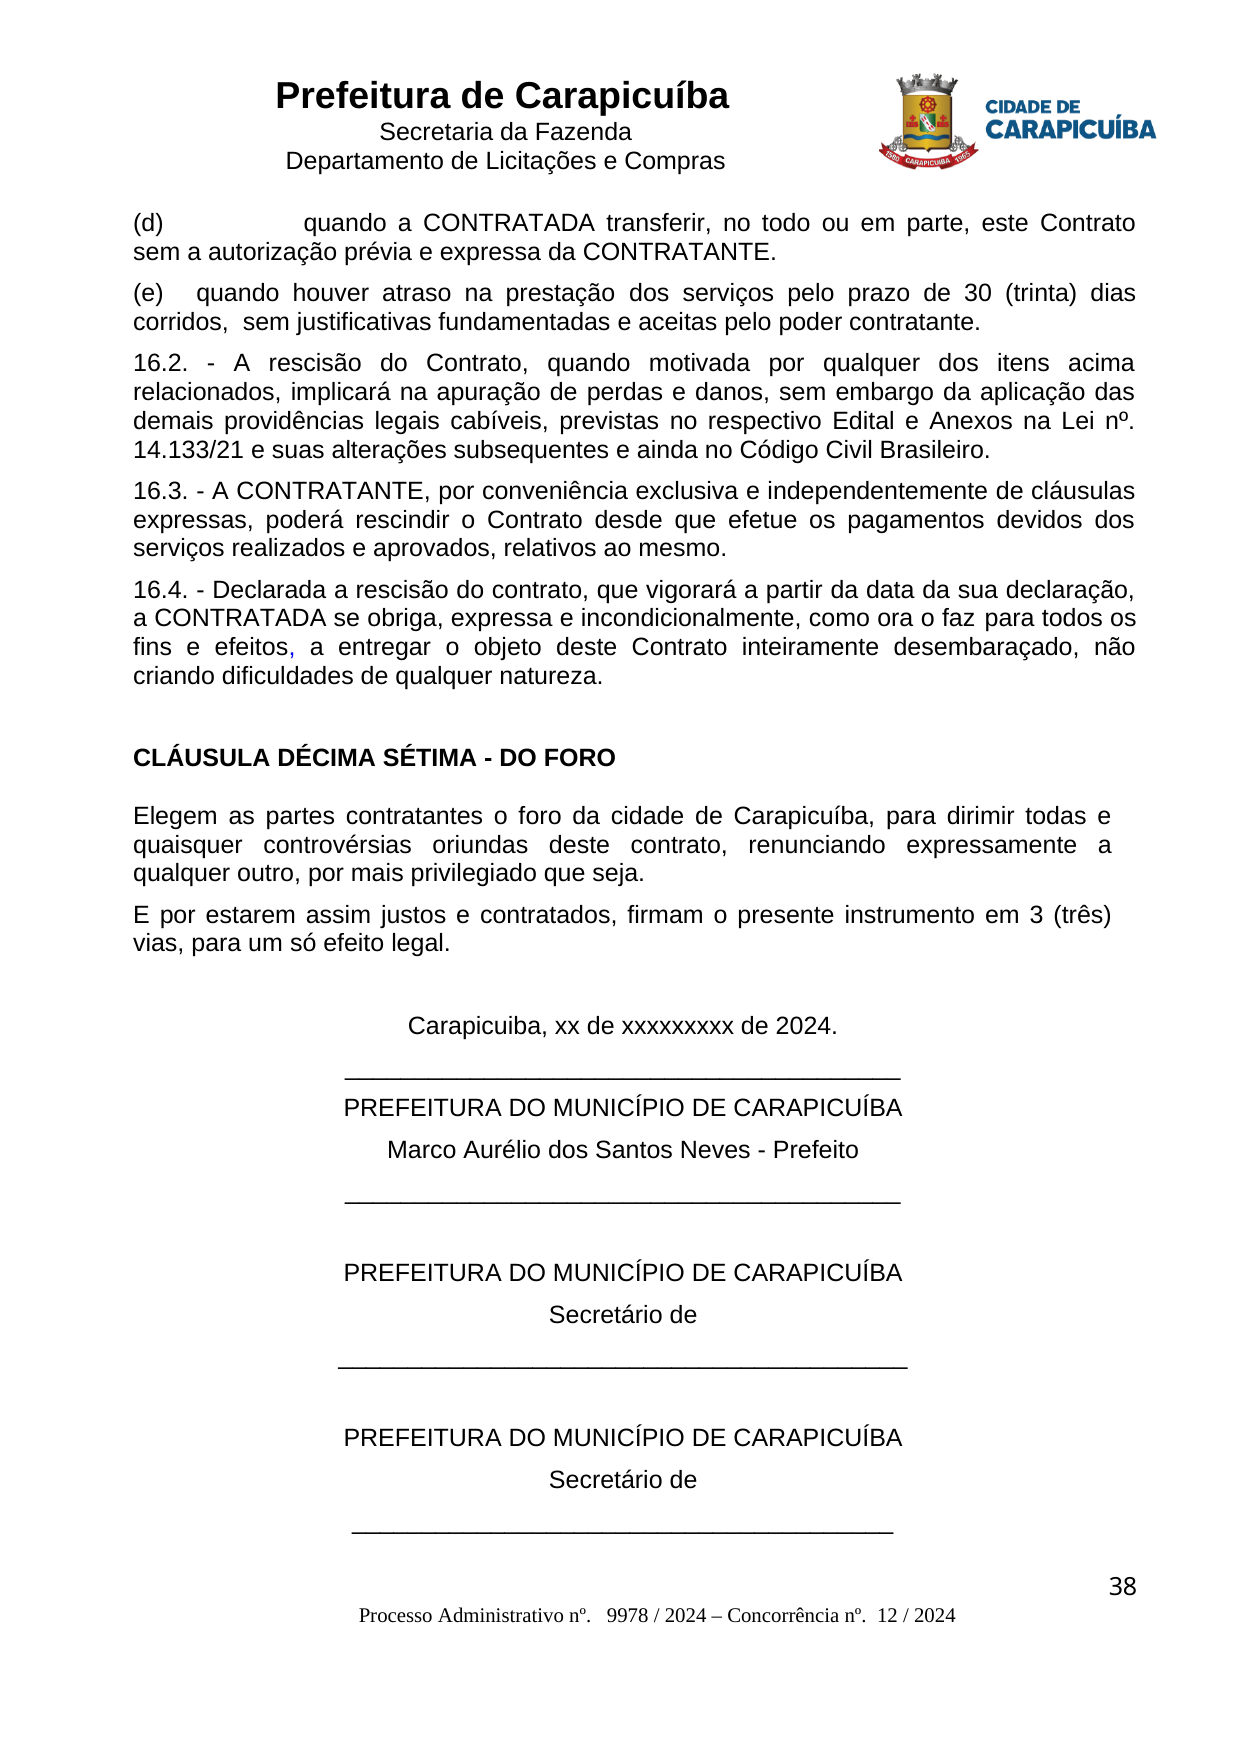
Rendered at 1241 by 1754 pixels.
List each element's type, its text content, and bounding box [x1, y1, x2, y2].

text PREFEITURA DO MUNICÍPIO DE CARAPICUÍBA [133, 1093, 1113, 1122]
text 16.4. - Declarada a rescisão do contrato, que vigorará a partir da data da sua declaração, a CONTRATADA se obriga, expressa e incondicionalmente, como ora o faz para todos os fins e efeitos, a entregar o objeto deste Contrato inteiramente desembaraçado, não criando dificuldades de qualquer natureza. [133, 575, 1137, 690]
text Carapicuiba, xx de xxxxxxxxx de 2024. [133, 1011, 1113, 1040]
text ________________________________________ [133, 1052, 1113, 1081]
text E por estarem assim justos e contratados, firmam o presente instrumento em 3 (três) vias, para um só efeito legal. [133, 900, 1113, 957]
list quando houver atraso na prestação dos serviços pelo prazo de 30 (trinta) dias corridos, sem justificativas fundamentadas e aceitas pelo poder contratante. [133, 278, 1137, 336]
list quando a CONTRATADA transferir, no todo ou em parte, este Contrato sem a autorização prévia e expressa da CONTRATANTE. [133, 208, 1137, 266]
text Marco Aurélio dos Santos Neves - Prefeito [133, 1135, 1113, 1163]
text CLÁUSULA DÉCIMA SÉTIMA - DO FORO [133, 743, 1137, 772]
text PREFEITURA DO MUNICÍPIO DE CARAPICUÍBA [133, 1423, 1113, 1452]
text Secretário de [133, 1465, 1113, 1493]
picture [877, 65, 1159, 172]
text Secretário de [133, 1300, 1113, 1328]
text Elegem as partes contratantes o foro da cidade de Carapicuíba, para dirimir todas e quaisquer controvérsias oriundas deste contrato, renunciando expressamente a qualquer outro, por mais privilegiado que seja. [133, 801, 1113, 887]
text _______________________________________ [133, 1506, 1113, 1535]
text _________________________________________ [133, 1341, 1113, 1370]
text PREFEITURA DO MUNICÍPIO DE CARAPICUÍBA [133, 1258, 1113, 1287]
text 16.3. - A CONTRATANTE, por conveniência exclusiva e independentemente de cláusulas expressas, poderá rescindir o Contrato desde que efetue os pagamentos devidos dos serviços realizados e aprovados, relativos ao mesmo. [133, 476, 1137, 562]
text 16.2. - A rescisão do Contrato, quando motivada por qualquer dos itens acima relacionados, implicará na apuração de perdas e danos, sem embargo da aplicação das demais providências legais cabíveis, previstas no respectivo Edital e Anexos na Lei nº. 14.133/21 e suas alterações subsequentes e ainda no Código Civil Brasileiro. [133, 348, 1137, 463]
text ________________________________________ [133, 1176, 1113, 1205]
